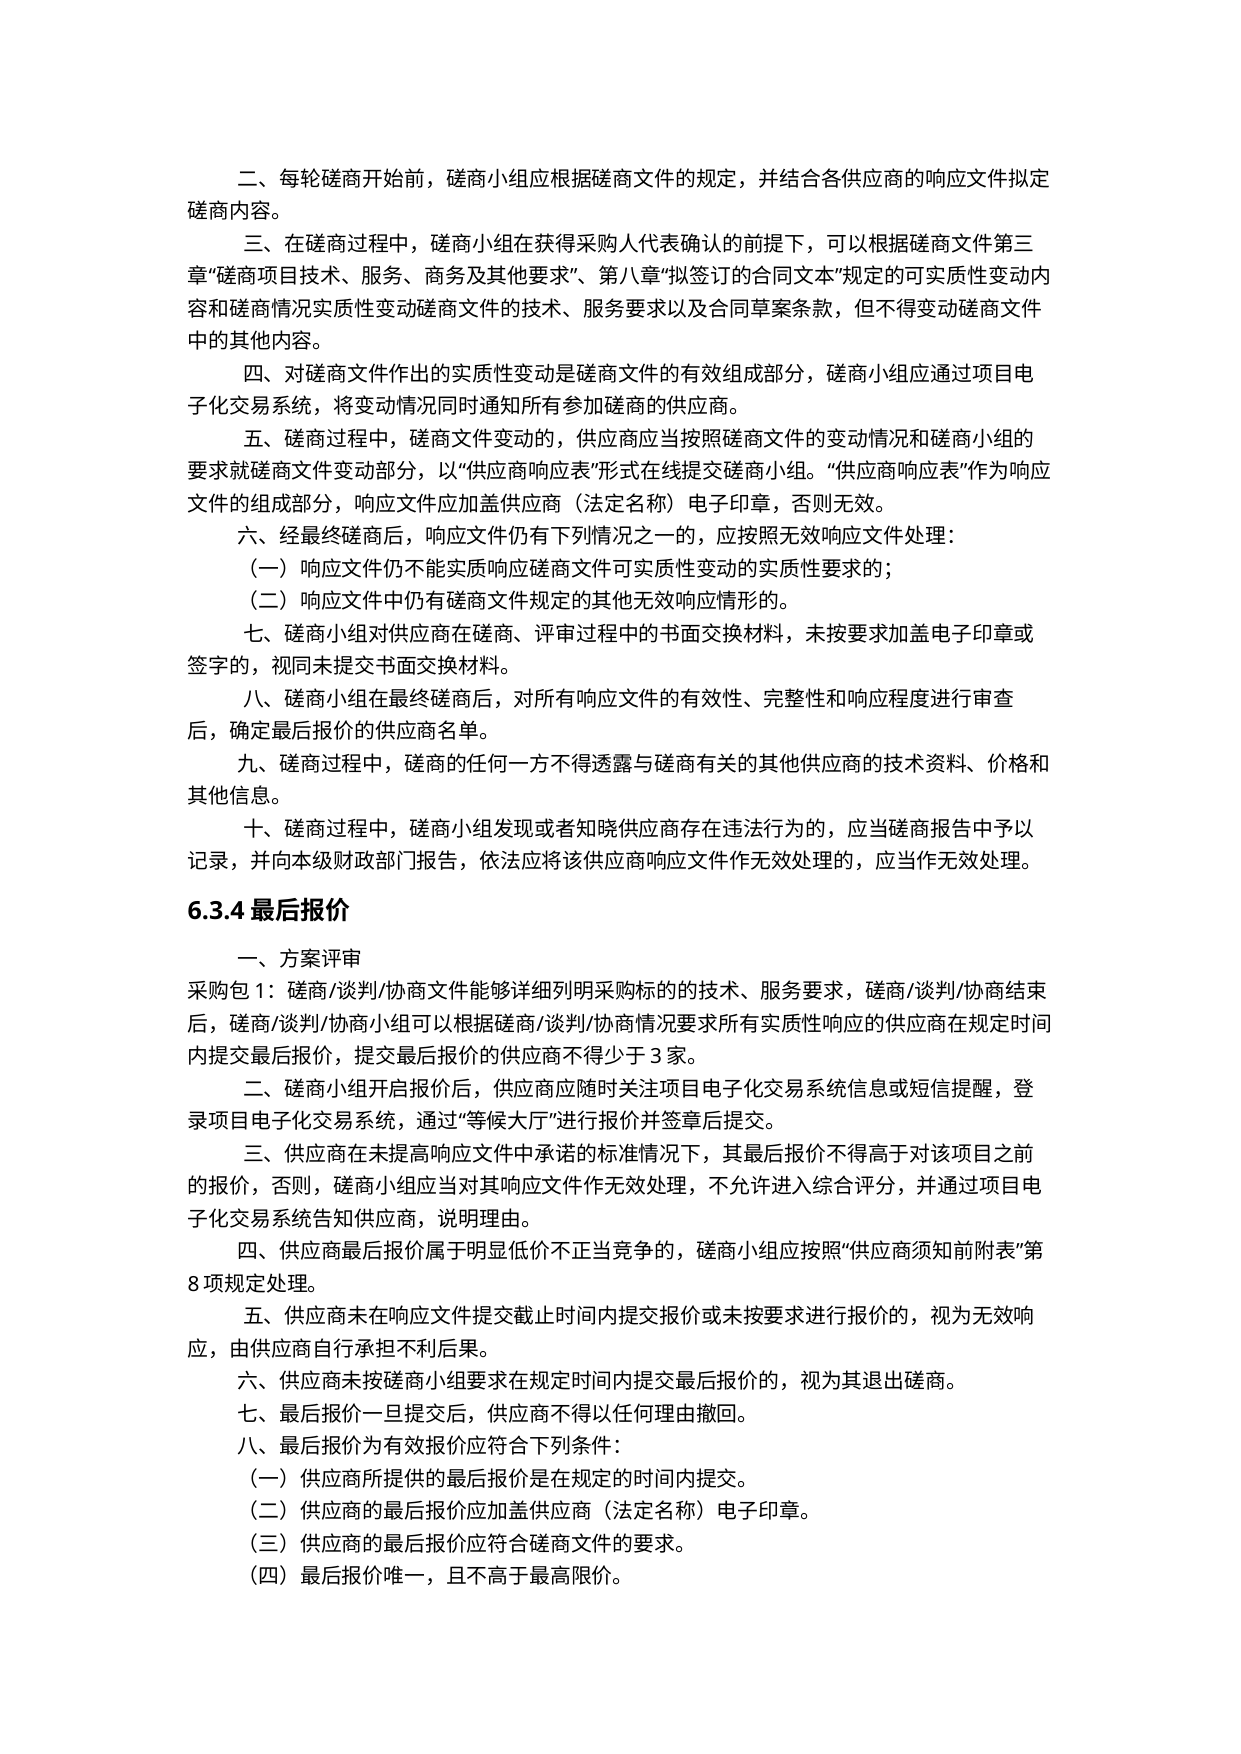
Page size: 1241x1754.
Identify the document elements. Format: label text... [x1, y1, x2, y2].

text 六、经最终磋商后，响应文件仍有下列情况之一的，应按照无效响应文件处理： [187, 519, 1053, 552]
text （二）响应文件中仍有磋商文件规定的其他无效响应情形的。 [187, 584, 1053, 617]
text 四、供应商最后报价属于明显低价不正当竞争的，磋商小组应按照“供应商须知前附表”第8项规定处理。 [187, 1234, 1053, 1299]
text 七、最后报价一旦提交后，供应商不得以任何理由撤回。 [187, 1397, 1053, 1429]
text 采购包1：磋商/谈判/协商文件能够详细列明采购标的的技术、服务要求，磋商/谈判/协商结束后，磋商/谈判/协商小组可以根据磋商/谈判/协商情况要求所有实质性响应的供应商在规定时间内提交最后报价，提交最后报价的供应商不得少于3家。 [187, 974, 1053, 1072]
text 八、磋商小组在最终磋商后，对所有响应文件的有效性、完整性和响应程度进行审查后，确定最后报价的供应商名单。 [187, 682, 1053, 747]
text （一）供应商所提供的最后报价是在规定的时间内提交。 [187, 1462, 1053, 1494]
text 二、磋商小组开启报价后，供应商应随时关注项目电子化交易系统信息或短信提醒，登录项目电子化交易系统，通过“等候大厅”进行报价并签章后提交。 [187, 1072, 1053, 1137]
text 一、方案评审 [187, 942, 1053, 974]
text 二、每轮磋商开始前，磋商小组应根据磋商文件的规定，并结合各供应商的响应文件拟定磋商内容。 [187, 162, 1053, 227]
text 六、供应商未按磋商小组要求在规定时间内提交最后报价的，视为其退出磋商。 [187, 1364, 1053, 1397]
text （一）响应文件仍不能实质响应磋商文件可实质性变动的实质性要求的； [187, 552, 1053, 584]
text 五、磋商过程中，磋商文件变动的，供应商应当按照磋商文件的变动情况和磋商小组的要求就磋商文件变动部分，以“供应商响应表”形式在线提交磋商小组。“供应商响应表”作为响应文件的组成部分，响应文件应加盖供应商（法定名称）电子印章，否则无效。 [187, 422, 1053, 519]
text 七、磋商小组对供应商在磋商、评审过程中的书面交换材料，未按要求加盖电子印章或签字的，视同未提交书面交换材料。 [187, 617, 1053, 682]
text 八、最后报价为有效报价应符合下列条件： [187, 1429, 1053, 1462]
text 四、对磋商文件作出的实质性变动是磋商文件的有效组成部分，磋商小组应通过项目电子化交易系统，将变动情况同时通知所有参加磋商的供应商。 [187, 357, 1053, 422]
text 十、磋商过程中，磋商小组发现或者知晓供应商存在违法行为的，应当磋商报告中予以记录，并向本级财政部门报告，依法应将该供应商响应文件作无效处理的，应当作无效处理。 [187, 812, 1053, 877]
text 九、磋商过程中，磋商的任何一方不得透露与磋商有关的其他供应商的技术资料、价格和其他信息。 [187, 747, 1053, 812]
text 三、在磋商过程中，磋商小组在获得采购人代表确认的前提下，可以根据磋商文件第三章“磋商项目技术、服务、商务及其他要求”、第八章“拟签订的合同文本”规定的可实质性变动内容和磋商情况实质性变动磋商文件的技术、服务要求以及合同草案条款，但不得变动磋商文件中的其他内容。 [187, 227, 1053, 357]
text （二）供应商的最后报价应加盖供应商（法定名称）电子印章。 [187, 1494, 1053, 1527]
text （三）供应商的最后报价应符合磋商文件的要求。 [187, 1527, 1053, 1559]
text 三、供应商在未提高响应文件中承诺的标准情况下，其最后报价不得高于对该项目之前的报价，否则，磋商小组应当对其响应文件作无效处理，不允许进入综合评分，并通过项目电子化交易系统告知供应商，说明理由。 [187, 1137, 1053, 1234]
text 五、供应商未在响应文件提交截止时间内提交报价或未按要求进行报价的，视为无效响应，由供应商自行承担不利后果。 [187, 1299, 1053, 1364]
text 6.3.4最后报价 [187, 877, 1053, 942]
text （四）最后报价唯一，且不高于最高限价。 [187, 1559, 1053, 1592]
